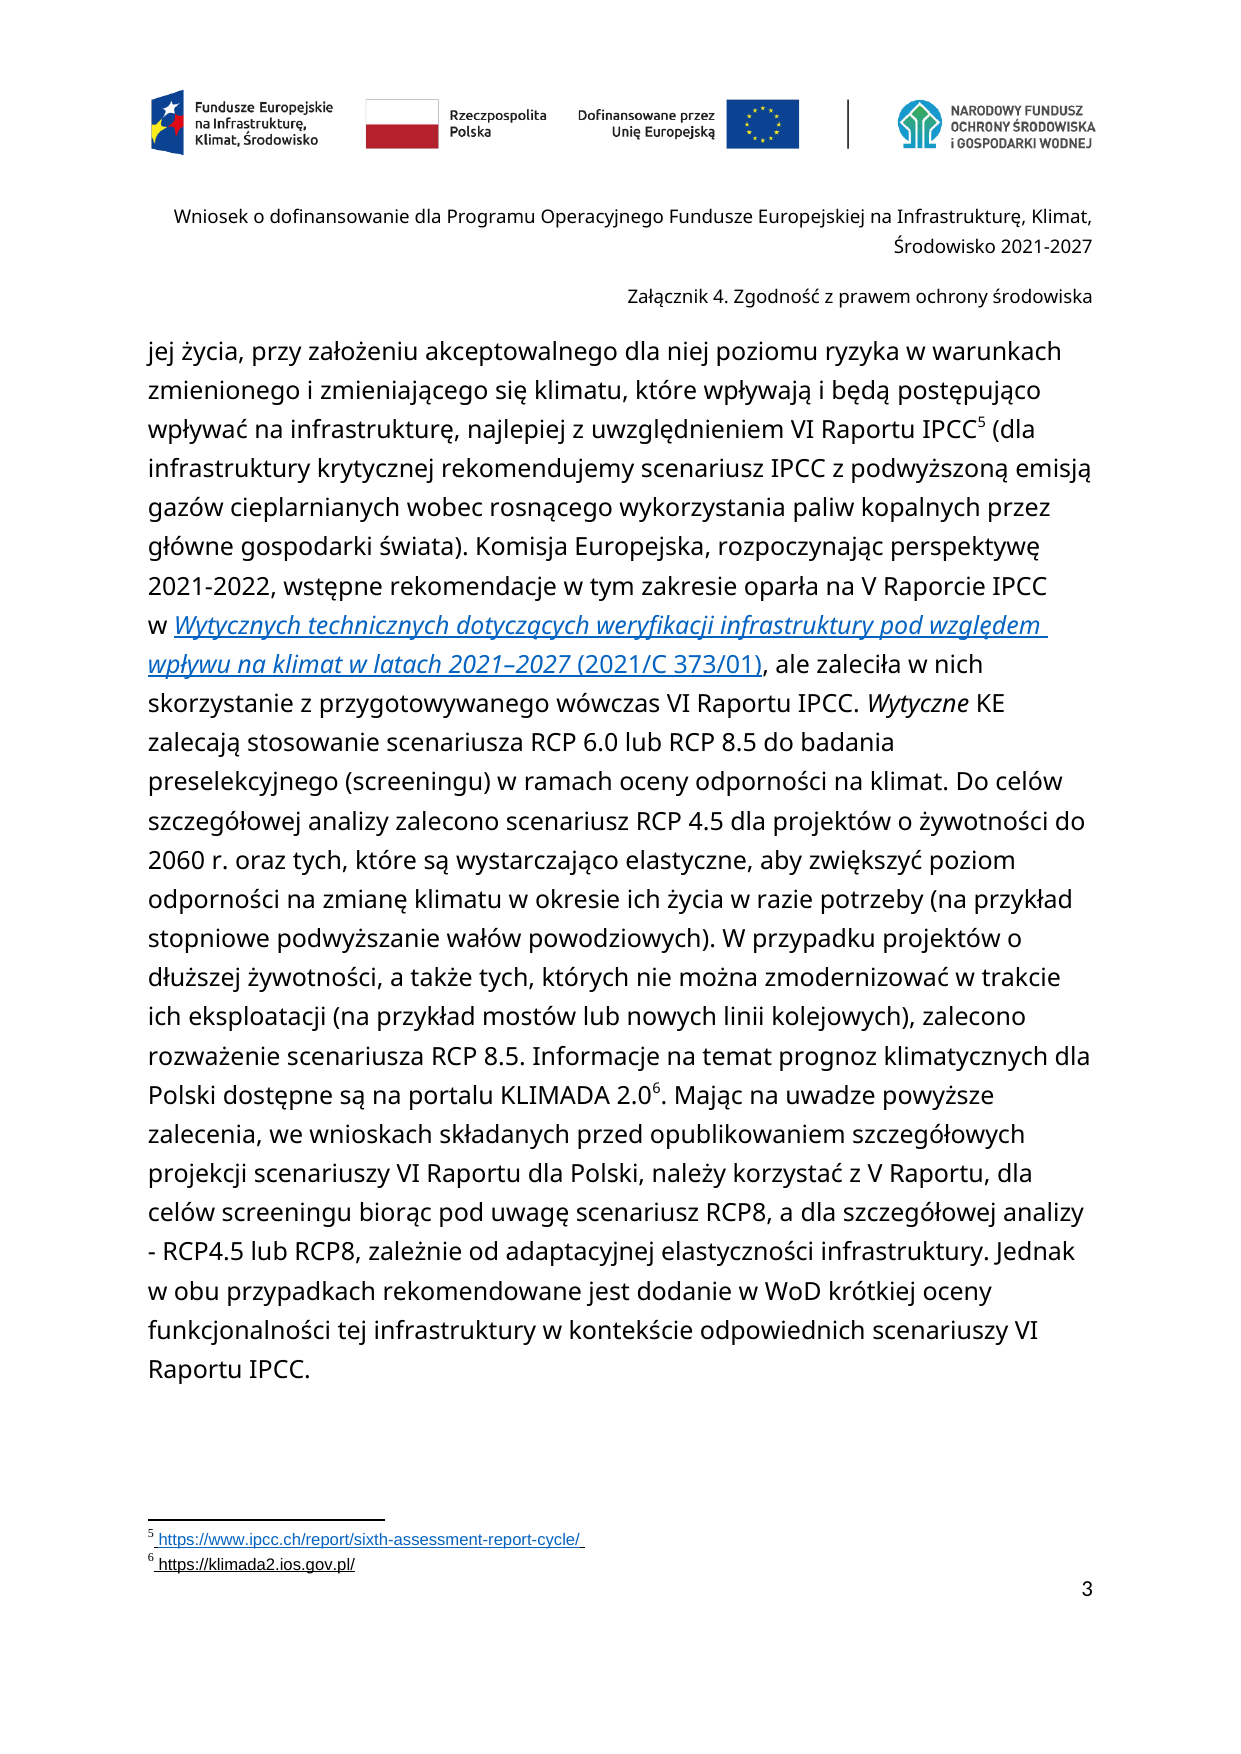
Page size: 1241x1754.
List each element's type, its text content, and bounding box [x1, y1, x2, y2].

picture [134, 73, 1108, 171]
